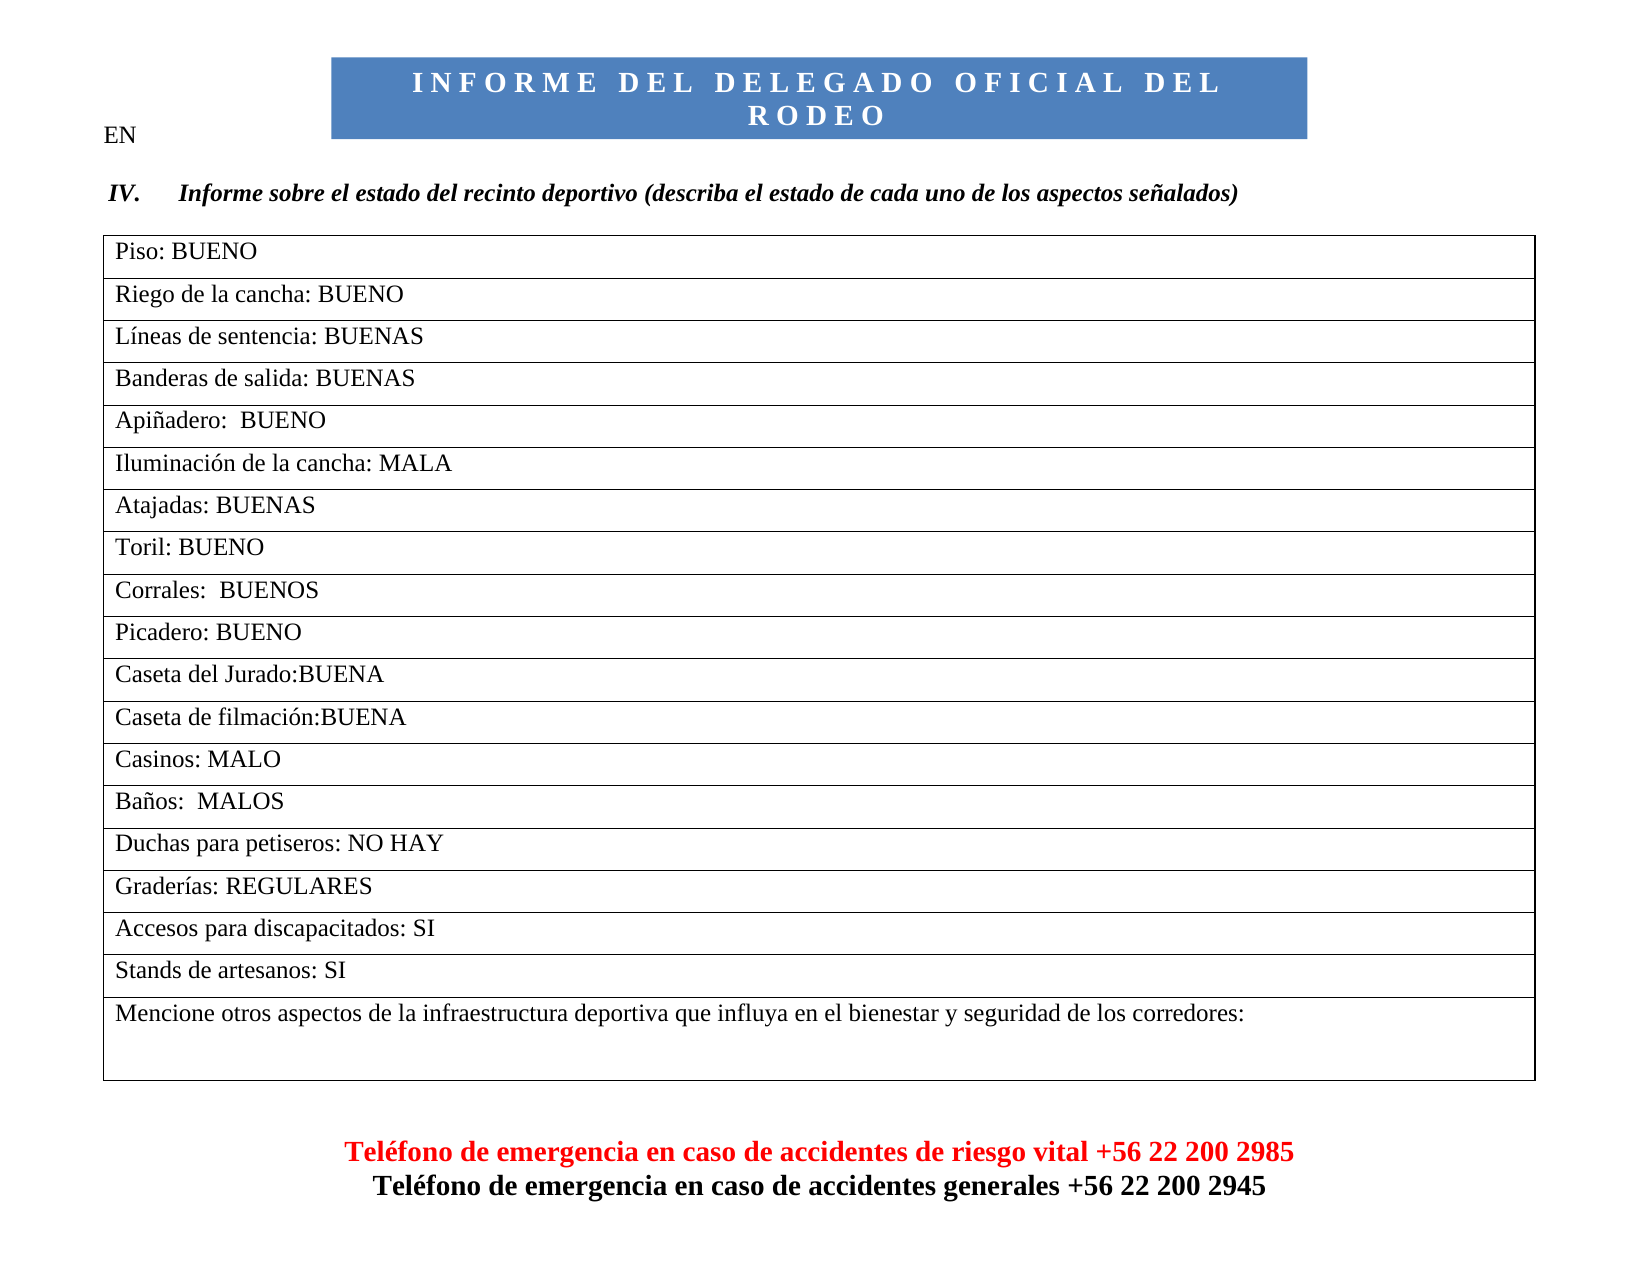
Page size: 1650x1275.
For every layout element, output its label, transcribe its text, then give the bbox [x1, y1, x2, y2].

table_cell Caseta del Jurado:BUENA [104, 659, 1534, 701]
table_cell Caseta de filmación:BUENA [104, 702, 1534, 743]
table_cell Graderías: REGULARES [104, 871, 1534, 912]
table_cell Baños: MALOS [104, 786, 1534, 827]
table_cell Corrales: BUENOS [104, 575, 1534, 616]
table_cell Banderas de salida: BUENAS [104, 363, 1534, 404]
table_cell Apiñadero: BUENO [104, 406, 1534, 447]
table_cell Stands de artesanos: SI [104, 955, 1534, 997]
table_cell Casinos: MALO [104, 744, 1534, 785]
table_header Piso: BUENO [104, 236, 1534, 278]
table_cell Líneas de sentencia: BUENAS [104, 321, 1534, 362]
table_cell Riego de la cancha: BUENO [104, 279, 1534, 320]
table_cell Duchas para petiseros: NO HAY [104, 829, 1534, 870]
table_cell Picadero: BUENO [104, 617, 1534, 658]
table_cell Toril: BUENO [104, 532, 1534, 574]
list Informe sobre el estado del recinto deportivo (describa el estado de cada uno de los aspectos señalados) [141, 178, 1329, 207]
table_cell Atajadas: BUENAS [104, 490, 1534, 531]
table_cell Iluminación de la cancha: MALA [104, 448, 1534, 489]
text EN [103, 120, 1536, 149]
table_cell Accesos para discapacitados: SI [104, 913, 1534, 954]
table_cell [104, 998, 1534, 1080]
